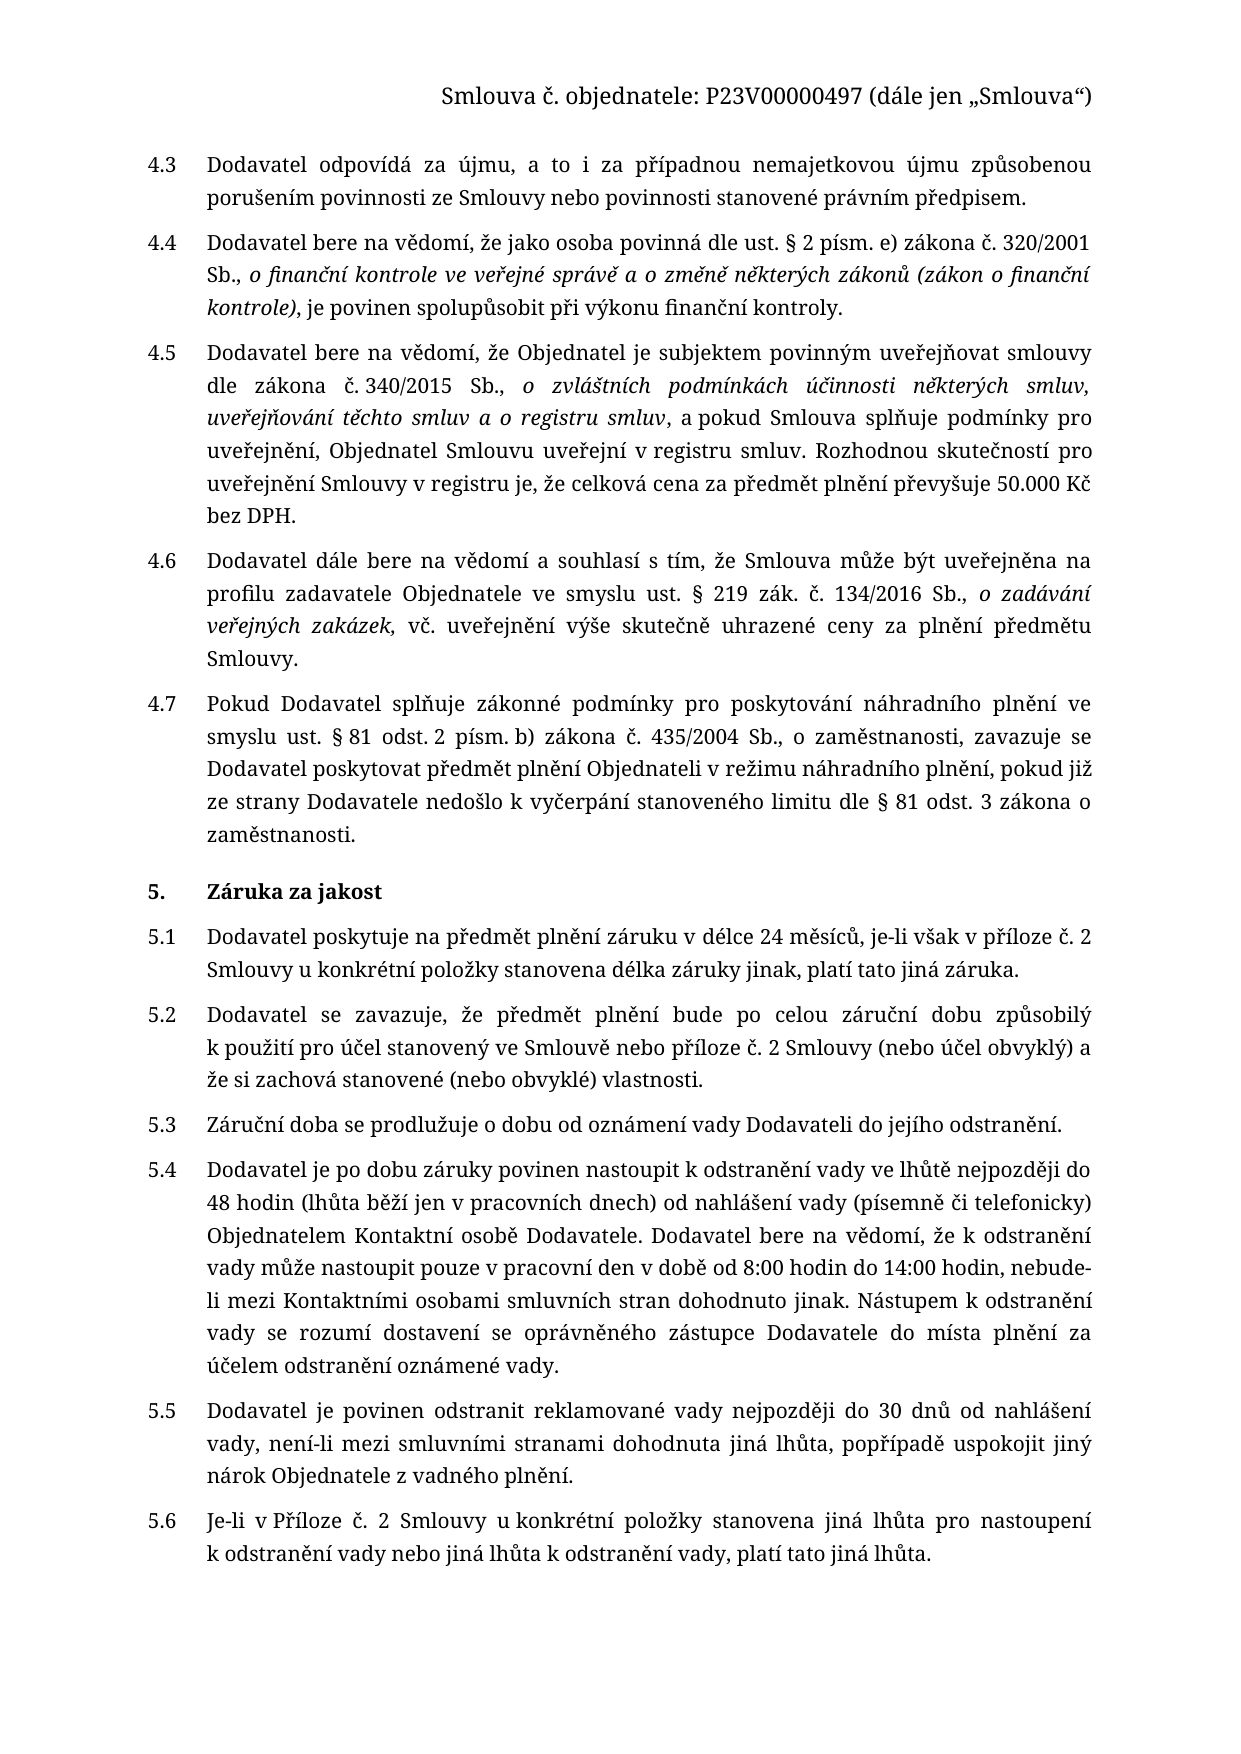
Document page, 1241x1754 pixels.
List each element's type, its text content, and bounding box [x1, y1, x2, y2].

list Dodavatel bere na vědomí, že jako osoba povinná dle ust. § 2 písm. e) zákona č. 320/2001 Sb., o finanční kontrole ve veřejné správě a o změně některých zákonů (zákon o finanční kontrole), je povinen spolupůsobit při výkonu finanční kontroly. [148, 228, 1093, 322]
list Dodavatel je povinen odstranit reklamované vady nejpozději do 30 dnů od nahlášení vady, není-li mezi smluvními stranami dohodnuta jiná lhůta, popřípadě uspokojit jiný nárok Objednatele z vadného plnění. [148, 1396, 1093, 1490]
list Pokud Dodavatel splňuje zákonné podmínky pro poskytování náhradního plnění ve smyslu ust. § 81 odst. 2 písm. b) zákona č. 435/2004 Sb., o zaměstnanosti, zavazuje se Dodavatel poskytovat předmět plnění Objednateli v režimu náhradního plnění, pokud již ze strany Dodavatele nedošlo k vyčerpání stanoveného limitu dle § 81 odst. 3 zákona o zaměstnanosti. [148, 689, 1093, 848]
list Záruční doba se prodlužuje o dobu od oznámení vady Dodavateli do jejího odstranění. [148, 1110, 1093, 1139]
list Dodavatel se zavazuje, že předmět plnění bude po celou záruční dobu způsobilý k použití pro účel stanovený ve Smlouvě nebo příloze č. 2 Smlouvy (nebo účel obvyklý) a že si zachová stanovené (nebo obvyklé) vlastnosti. [148, 1000, 1093, 1094]
list Dodavatel dále bere na vědomí a souhlasí s tím, že Smlouva může být uveřejněna na profilu zadavatele Objednatele ve smyslu ust. § 219 zák. č. 134/2016 Sb., o zadávání veřejných zakázek, vč. uveřejnění výše skutečně uhrazené ceny za plnění předmětu Smlouvy. [148, 546, 1093, 673]
list Je-li v Příloze č. 2 Smlouvy u konkrétní položky stanovena jiná lhůta pro nastoupení k odstranění vady nebo jiná lhůta k odstranění vady, platí tato jiná lhůta. [148, 1507, 1093, 1568]
list Dodavatel bere na vědomí, že Objednatel je subjektem povinným uveřejňovat smlouvy dle zákona č. 340/2015 Sb., o zvláštních podmínkách účinnosti některých smluv, uveřejňování těchto smluv a o registru smluv, a pokud Smlouva splňuje podmínky pro uveřejnění, Objednatel Smlouvu uveřejní v registru smluv. Rozhodnou skutečností pro uveřejnění Smlouvy v registru je, že celková cena za předmět plnění převyšuje 50.000 Kč bez DPH. [148, 338, 1093, 530]
list Dodavatel je po dobu záruky povinen nastoupit k odstranění vady ve lhůtě nejpozději do 48 hodin (lhůta běží jen v pracovních dnech) od nahlášení vady (písemně či telefonicky) Objednatelem Kontaktní osobě Dodavatele. Dodavatel bere na vědomí, že k odstranění vady může nastoupit pouze v pracovní den v době od 8:00 hodin do 14:00 hodin, nebude-li mezi Kontaktními osobami smluvních stran dohodnuto jinak. Nástupem k odstranění vady se rozumí dostavení se oprávněného zástupce Dodavatele do místa plnění za účelem odstranění oznámené vady. [148, 1156, 1093, 1379]
list Záruka za jakost [148, 877, 1093, 906]
list Dodavatel poskytuje na předmět plnění záruku v délce 24 měsíců, je-li však v příloze č. 2 Smlouvy u konkrétní položky stanovena délka záruky jinak, platí tato jiná záruka. [148, 922, 1093, 983]
list Dodavatel odpovídá za újmu, a to i za případnou nemajetkovou újmu způsobenou porušením povinnosti ze Smlouvy nebo povinnosti stanovené právním předpisem. [148, 150, 1093, 211]
